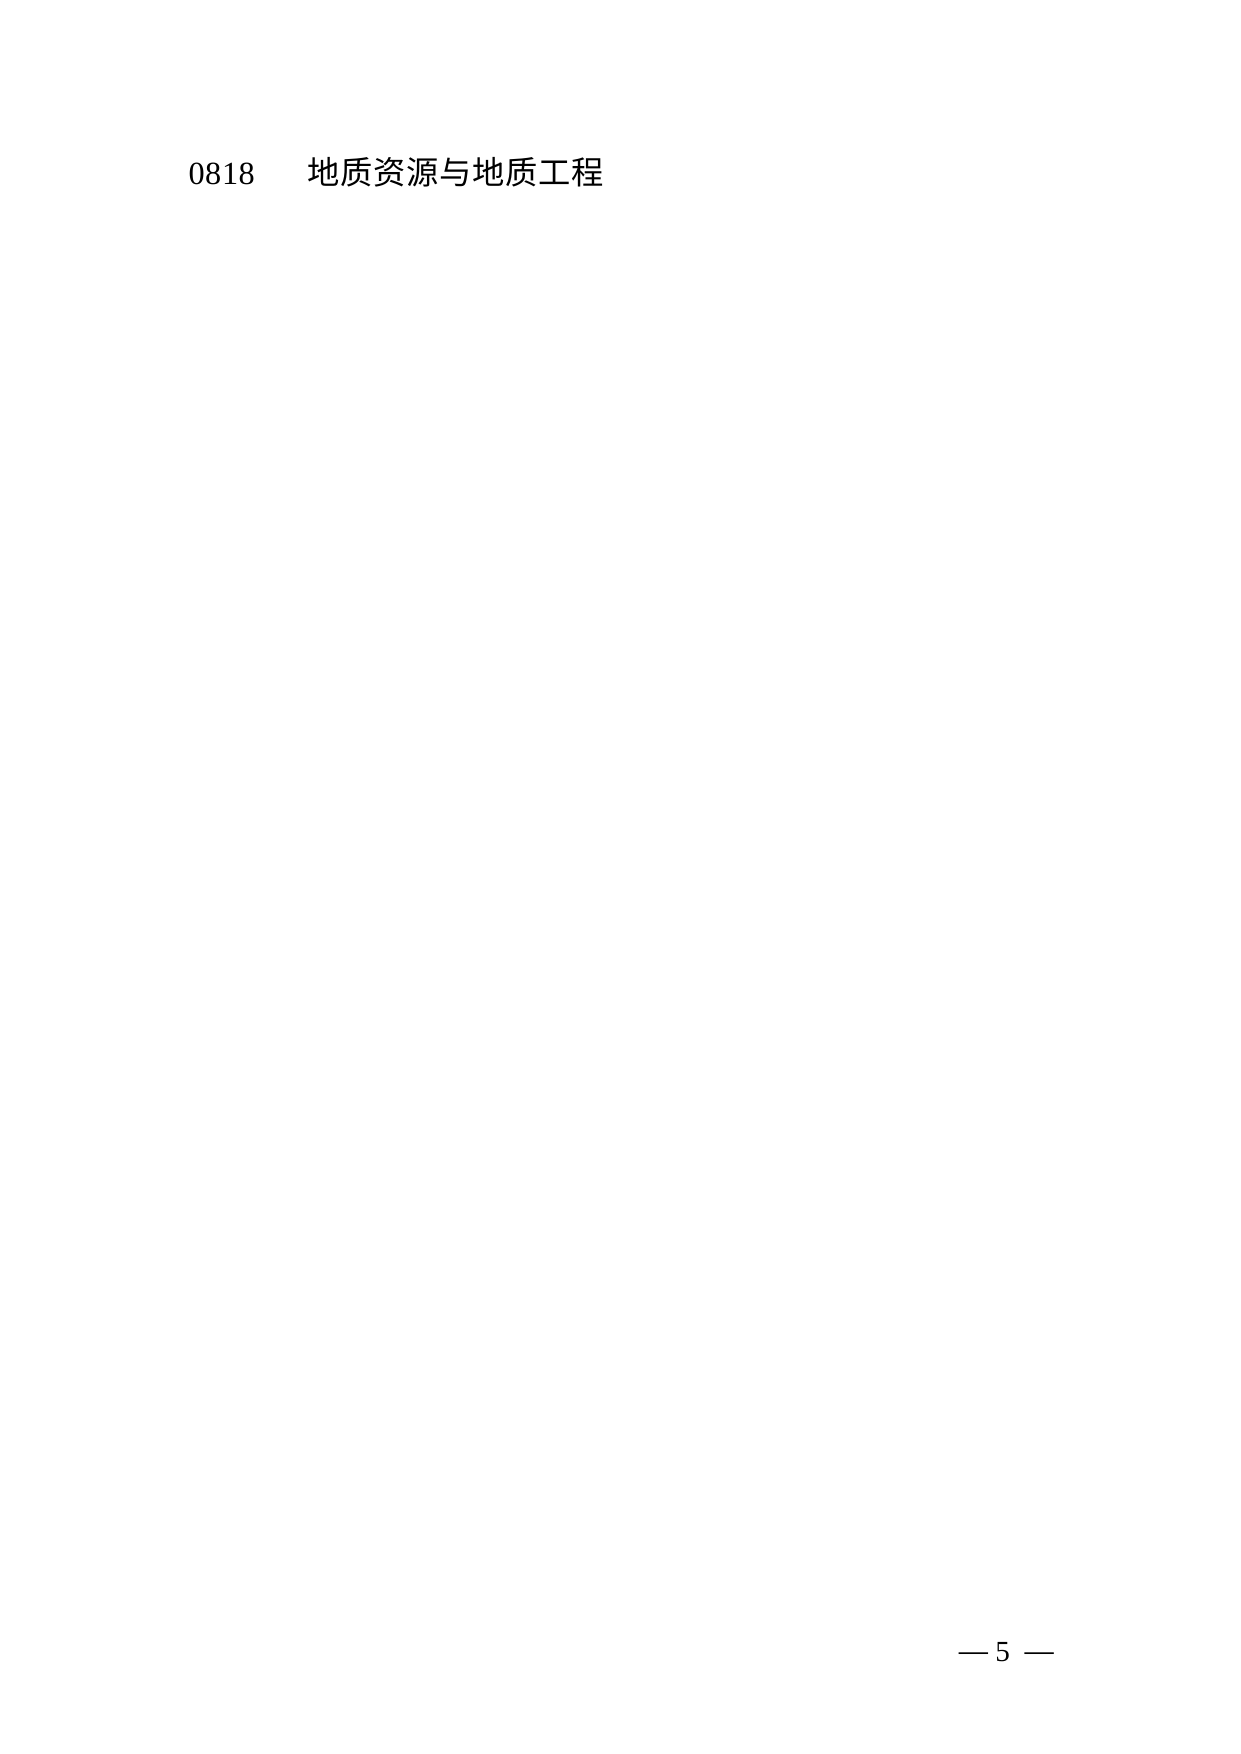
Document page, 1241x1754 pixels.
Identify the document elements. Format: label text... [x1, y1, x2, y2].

text 0818 地质资源与地质工程 [188, 149, 1054, 193]
